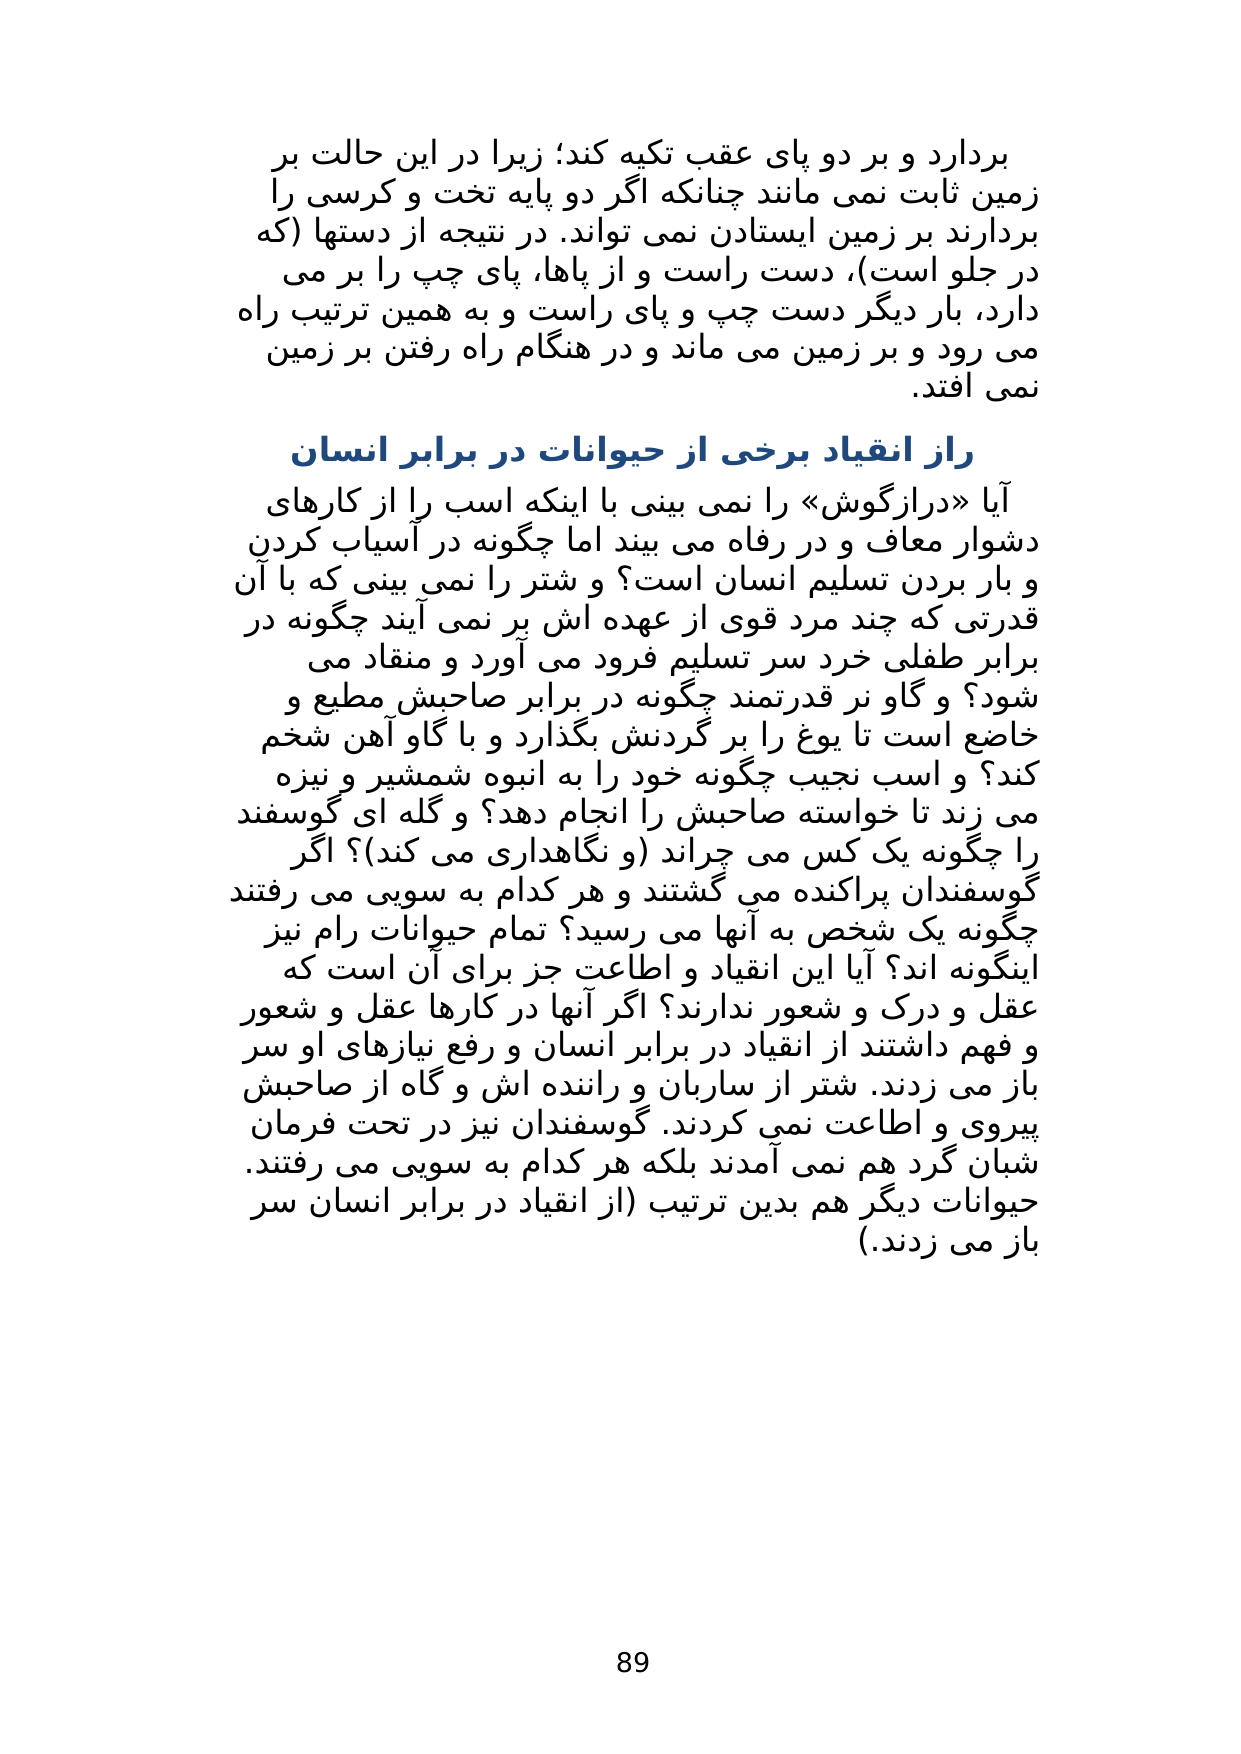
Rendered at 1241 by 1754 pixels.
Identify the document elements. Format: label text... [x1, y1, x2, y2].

text آیا «درازگوش» را نمی بینی با اینکه اسب را از کارهای دشوار معاف و در رفاه می بیند اما چگونه در آسیاب کردن و بار بردن تسلیم انسان است؟ و شتر را نمی بینی که با آن قدرتی که چند مرد قوی از عهده اش بر نمی آیند چگونه در برابر طفلی خرد سر تسلیم فرود می آورد و منقاد می شود؟ و گاو نر قدرتمند چگونه در برابر صاحبش مطیع و خاضع است تا یوغ را بر گردنش بگذارد و با گاو آهن شخم کند؟ و اسب نجیب چگونه خود را به انبوه شمشیر و نیزه می زند تا خواسته صاحبش را انجام دهد؟ و گله ای گوسفند را چگونه یک کس می چراند (و نگاهداری می کند)؟ اگر گوسفندان پراکنده می گشتند و هر کدام به سویی می رفتند چگونه یک شخص به آنها می رسید؟ تمام حیوانات رام نیز اینگونه اند؟ آیا این انقیاد و اطاعت جز برای آن است که عقل و درک و شعور ندارند؟ اگر آنها در کارها عقل و شعور و فهم داشتند از انقیاد در برابر انسان و رفع نیازهای او سر باز می زدند. شتر از ساربان و راننده اش و گاه از صاحبش پیروی و اطاعت نمی کردند. گوسفندان نیز در تحت فرمان شبان گرد هم نمی آمدند بلکه هر کدام به سویی می رفتند. حیوانات دیگر هم بدین ترتیب (از انقیاد در برابر انسان سر باز می زدند.) [225, 482, 1041, 1259]
text بردارد و بر دو پای عقب تکیه کند؛ زیرا در این حالت بر زمین ثابت نمی مانند چنانکه اگر دو پایه تخت و کرسی را بردارند بر زمین ایستادن نمی تواند. در نتیجه از دستها (که در جلو است)، دست راست و از پاها، پای چپ را بر می دارد، بار دیگر دست چپ و پای راست و به همین ترتیب راه می رود و بر زمین می ماند و در هنگام راه رفتن بر زمین نمی افتد. [225, 134, 1041, 406]
subtitle راز انقیاد برخی از حیوانات در برابر انسان [225, 431, 1041, 469]
